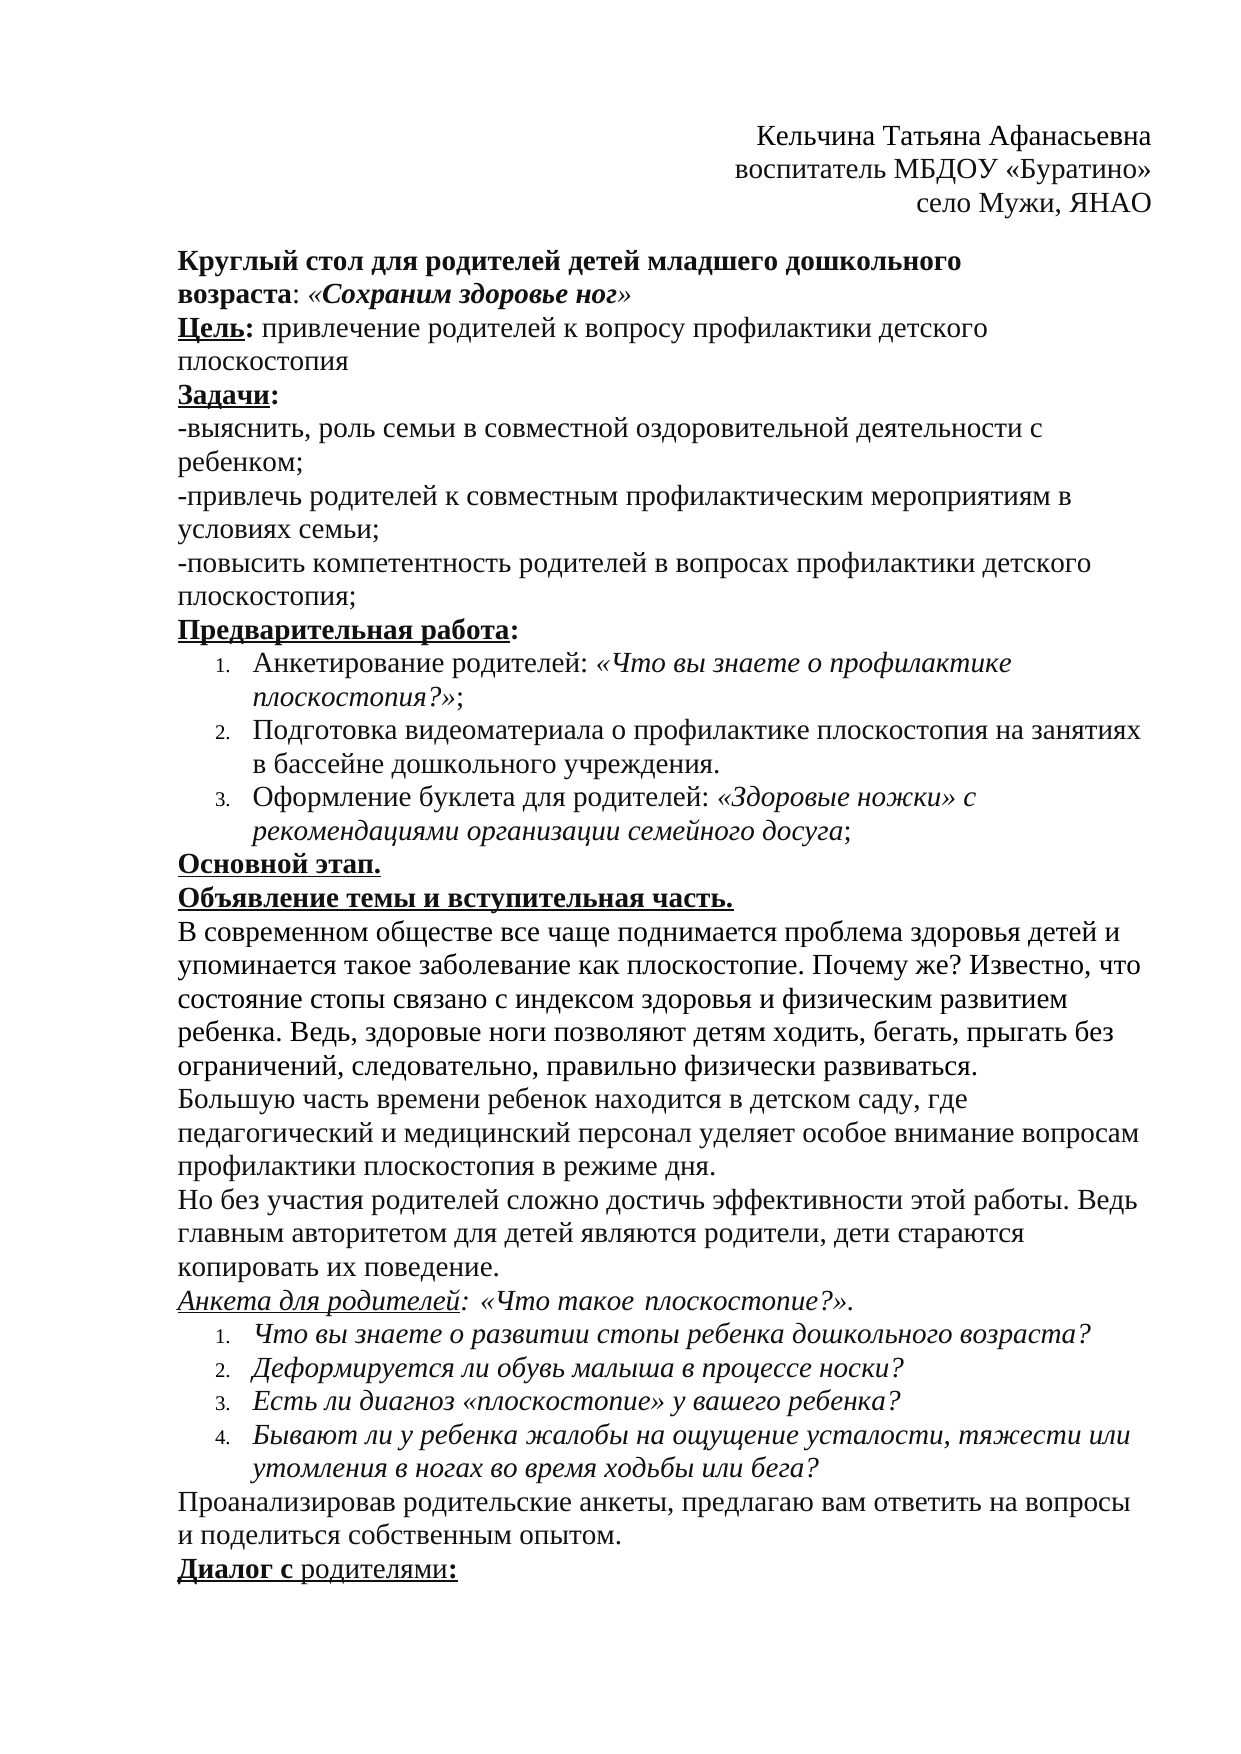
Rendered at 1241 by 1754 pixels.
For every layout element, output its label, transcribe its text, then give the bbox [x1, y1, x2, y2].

list Оформление буклета для родителей: «Здоровые ножки» с рекомендациями организации семейного досуга; [215, 779, 1152, 847]
text Объявление темы и вступительная часть. [177, 880, 1152, 914]
text В современном обществе все чаще поднимается проблема здоровья детей и упоминается такое заболевание как плоскостопие. Почему же? Известно, что состояние стопы связано с индексом здоровья и физическим развитием ребенка. Ведь, здоровые ноги позволяют детям ходить, бегать, прыгать без ограничений, следовательно, правильно физически развиваться. Большую часть времени ребенок находится в детском саду, где педагогический и медицинский персонал уделяет особое внимание вопросам профилактики плоскостопия в режиме дня. [177, 914, 1152, 1182]
list Бывают ли у ребенка жалобы на ощущение усталости, тяжести или утомления в ногах во время ходьбы или бега? [215, 1417, 1152, 1484]
list Подготовка видеоматериала о профилактике плоскостопия на занятиях в бассейне дошкольного учреждения. [215, 712, 1152, 779]
text -повысить компетентность родителей в вопросах профилактики детского плоскостопия; [177, 545, 1152, 612]
text Основной этап. [177, 847, 1152, 880]
text воспитатель МБДОУ «Буратино» [177, 152, 1152, 185]
text Кельчина Татьяна Афанасьевна [177, 118, 1152, 152]
text Задачи: [177, 377, 1152, 411]
text Диалог с родителями: [177, 1551, 1152, 1584]
text Круглый стол для родителей детей младшего дошкольного возраста: «Сохраним здоровье ног» [177, 243, 1152, 310]
text -выяснить, роль семьи в совместной оздоровительной деятельности с ребенком; [177, 411, 1152, 478]
list Что вы знаете о развитии стопы ребенка дошкольного возраста? [215, 1316, 1152, 1350]
list Анкетирование родителей: «Что вы знаете о профилактике плоскостопия?»; [215, 645, 1152, 712]
text Цель: привлечение родителей к вопросу профилактики детского плоскостопия [177, 310, 1152, 377]
text село Мужи, ЯНАО [177, 185, 1152, 219]
text Анкета для родителей: «Что такое плоскостопие?». [177, 1283, 1152, 1316]
text -привлечь родителей к совместным профилактическим мероприятиям в условиях семьи; [177, 478, 1152, 545]
text Предварительная работа: [177, 612, 1152, 645]
list Деформируется ли обувь малыша в процессе носки? [215, 1350, 1152, 1383]
list Есть ли диагноз «плоскостопие» у вашего ребенка? [215, 1383, 1152, 1417]
text Проанализировав родительские анкеты, предлагаю вам ответить на вопросы и поделиться собственным опытом. [177, 1484, 1152, 1551]
text Но без участия родителей сложно достичь эффективности этой работы. Ведь главным авторитетом для детей являются родители, дети стараются копировать их поведение. [177, 1182, 1152, 1283]
